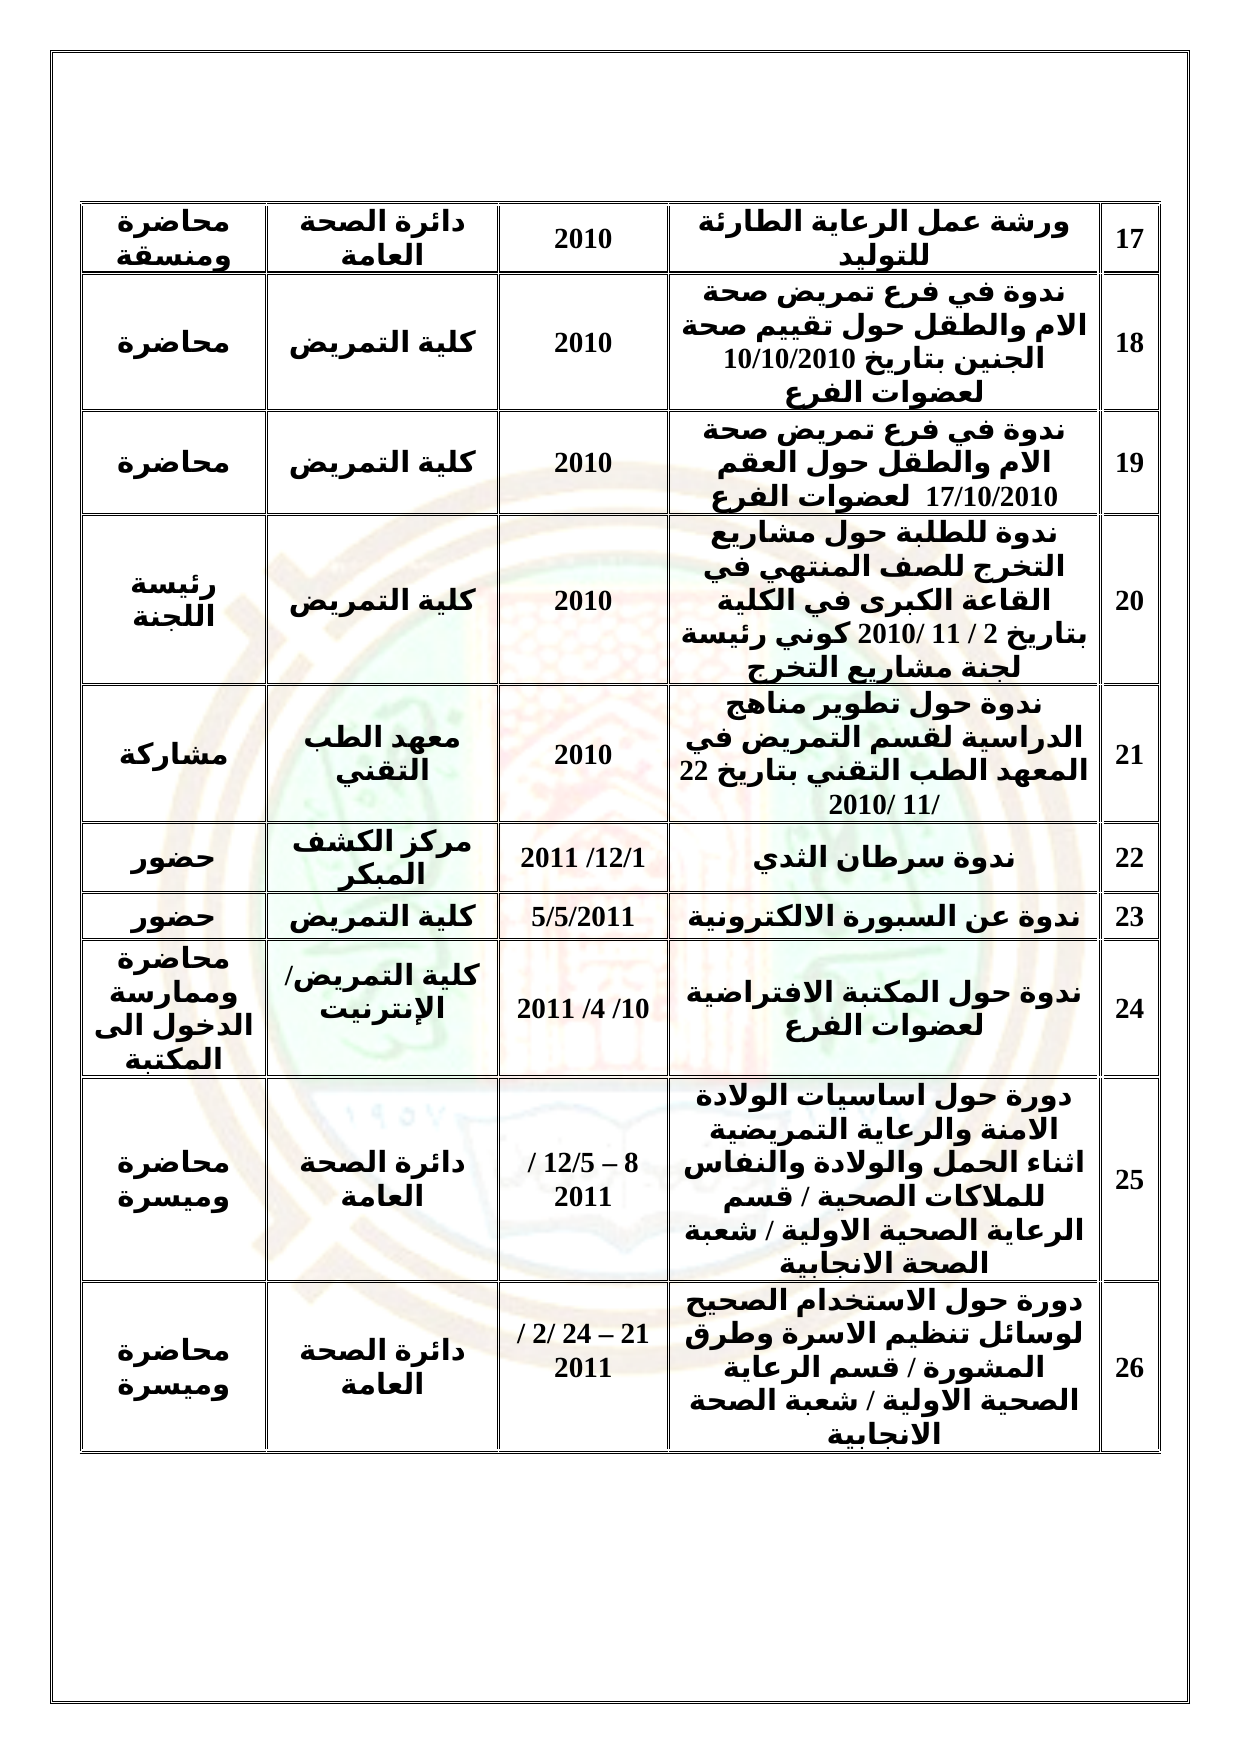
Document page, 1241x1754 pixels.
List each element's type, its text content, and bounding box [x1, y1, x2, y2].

table_cell كلية التمريض [268, 412, 497, 512]
table_cell 26 [1102, 1280, 1159, 1451]
table_cell 2010 [500, 686, 667, 821]
table_cell محاضرة وميسرة [83, 1079, 265, 1280]
table_cell رئيسة اللجنة [83, 516, 265, 683]
table_cell 24 [1100, 938, 1159, 1075]
table_cell كلية التمريض [268, 275, 497, 409]
table_cell محاضرة وميسرة [81, 1283, 266, 1451]
table_cell 17 [1102, 204, 1159, 271]
table_cell ندوة حول تطوير مناهج الدراسية لقسم التمريض في المعهد الطب التقني بتاريخ 22 /11 /2010 [668, 683, 1100, 821]
table_cell محاضرة ومنسقة [81, 204, 266, 271]
table_cell ورشة عمل الرعاية الطارئة للتوليد [668, 204, 1099, 271]
table_cell 2010 [500, 412, 667, 512]
table_cell 18 [1102, 271, 1158, 409]
table_cell محاضرة [83, 412, 265, 512]
table_cell ندوة سرطان الثدي [670, 821, 1099, 891]
table_cell دائرة الصحة العامة [266, 1283, 498, 1451]
table_cell 12/1/ 2011 [500, 824, 667, 891]
table_cell 2010 [500, 516, 667, 683]
table_cell 19 [1102, 409, 1158, 512]
table_cell 22 [1102, 821, 1158, 891]
table_cell 25 [1100, 1075, 1159, 1280]
table_cell محاضرة [83, 275, 265, 409]
table_cell 5/5/2011 [500, 894, 667, 938]
table_cell ندوة عن السبورة الالكترونية [670, 891, 1099, 938]
table_cell 2010 [499, 204, 668, 271]
table_cell كلية التمريض [268, 894, 497, 938]
table_cell حضور [83, 824, 265, 891]
table_cell ندوة للطلبة حول مشاريع التخرج للصف المنتهي في القاعة الكبرى في الكلية بتاريخ 2 / 11 /2010 كوني رئيسة لجنة مشاريع التخرج [670, 513, 1099, 683]
table_cell 2010 [500, 275, 667, 409]
table_cell مركز الكشف المبكر [268, 824, 497, 891]
table_cell دورة حول اساسيات الولادة الامنة والرعاية التمريضية اثناء الحمل والولادة والنفاس للملاكات الصحية / قسم الرعاية الصحية الاولية / شعبة الصحة الانجابية [668, 1075, 1100, 1280]
table_cell معهد الطب التقني [268, 686, 497, 821]
table_cell حضور [83, 894, 265, 938]
table_cell ندوة في فرع تمريض صحة الام والطقل حول تقييم صحة الجنين بتاريخ 10/10/2010 لعضوات الفرع [670, 271, 1099, 409]
table_cell 23 [1102, 891, 1158, 938]
table_cell 21 [1100, 683, 1159, 821]
table_cell دائرة الصحة العامة [268, 1079, 497, 1280]
table_cell 10/ 4/ 2011 [500, 941, 667, 1075]
table_cell دورة حول الاستخدام الصحيح لوسائل تنظيم الاسرة وطرق المشورة / قسم الرعاية الصحية الاولية / شعبة الصحة الانجابية [668, 1280, 1099, 1451]
table_cell مشاركة [83, 686, 265, 821]
table_cell كلية التمريض/ الإنترنيت [268, 941, 497, 1075]
table_cell دائرة الصحة العامة [266, 204, 498, 271]
table_cell 21 – 24 /2 /2011 [499, 1283, 668, 1451]
table_cell 8 – 12/5 /2011 [500, 1079, 667, 1280]
table_cell ندوة حول المكتبة الافتراضية لعضوات الفرع [668, 938, 1100, 1075]
table_cell ندوة في فرع تمريض صحة الام والطقل حول العقم 17/10/2010 لعضوات الفرع [670, 409, 1099, 512]
table_cell محاضرة وممارسة الدخول الى المكتبة [83, 941, 265, 1075]
table_cell 20 [1102, 513, 1158, 683]
table_cell كلية التمريض [268, 516, 497, 683]
